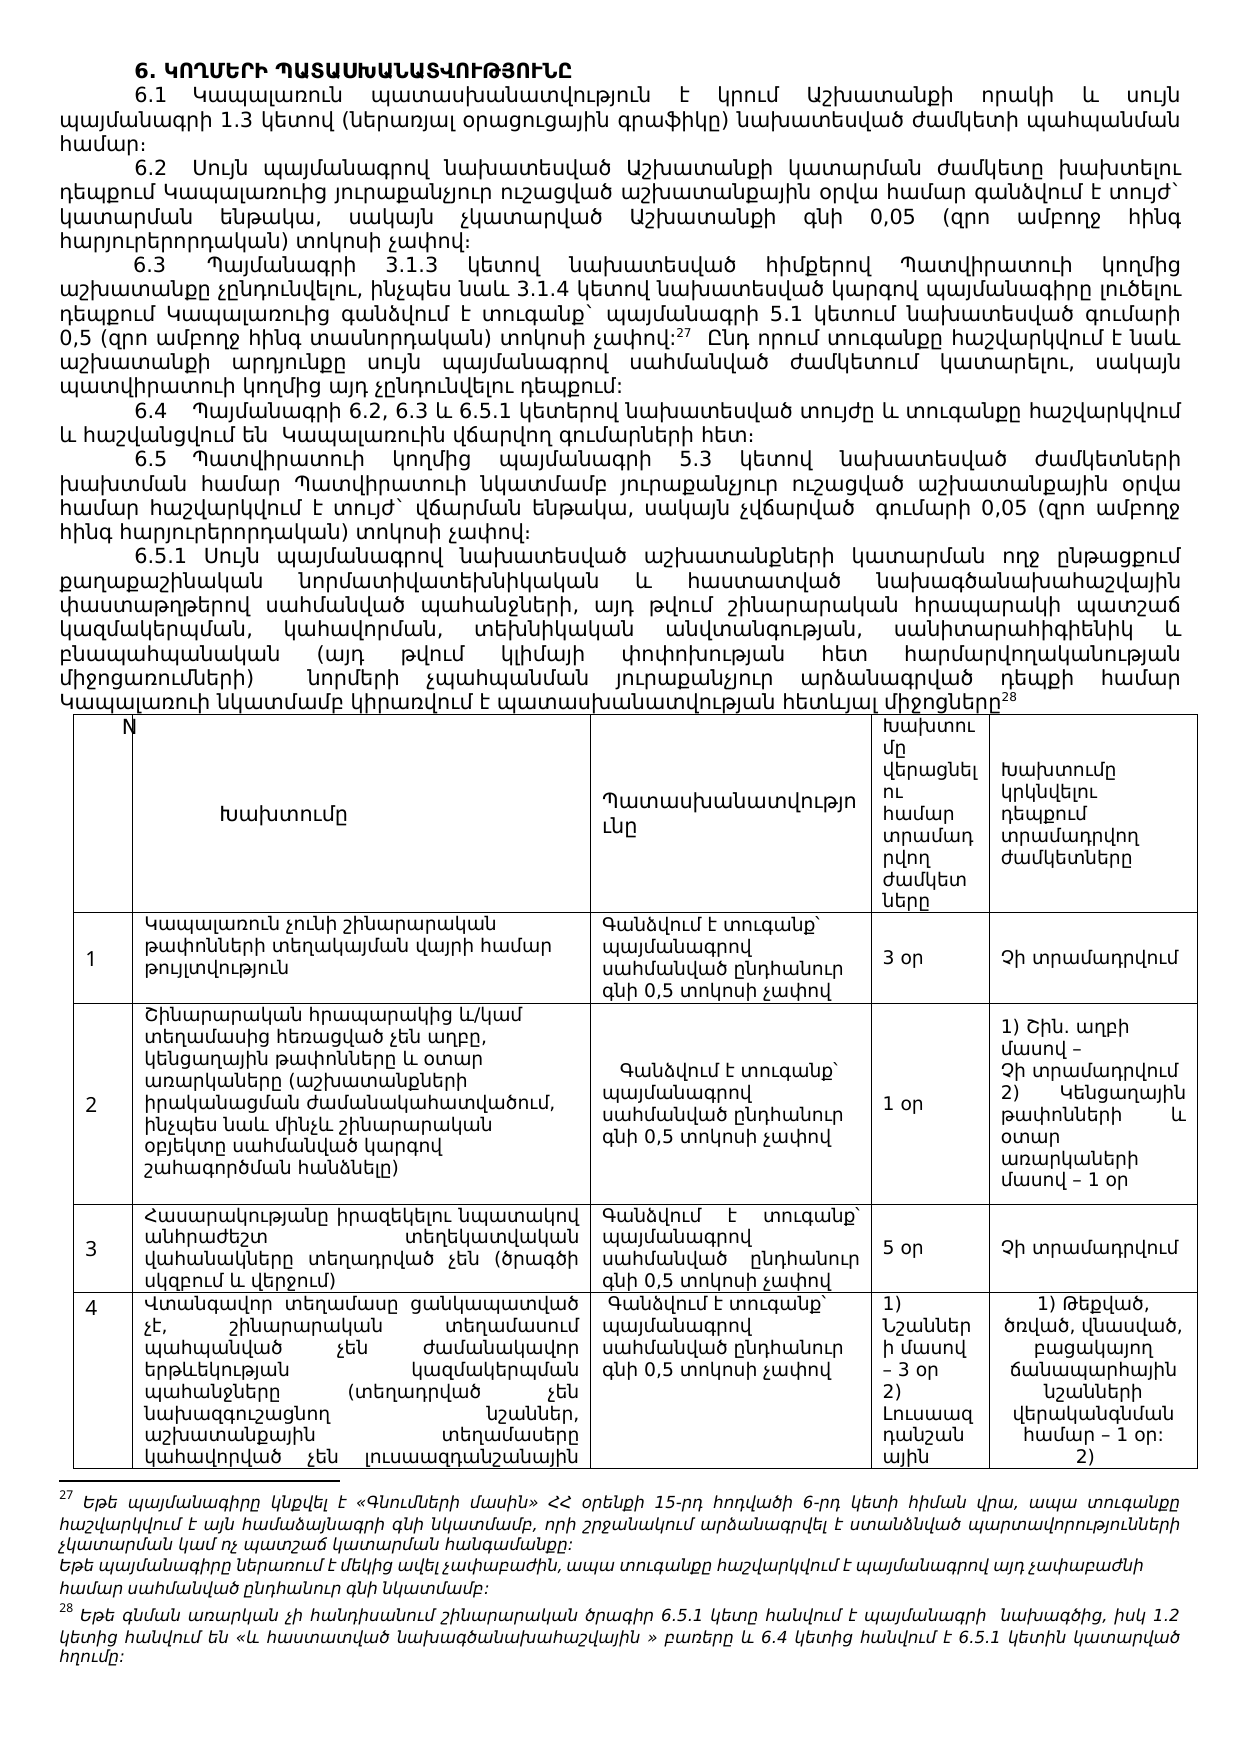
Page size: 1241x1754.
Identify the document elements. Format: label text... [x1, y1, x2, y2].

table_cell 3 օր [872, 913, 989, 1003]
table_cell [591, 1293, 871, 1468]
table_cell Կապալառուն չունի շինարարական թափոնների տեղակայման վայրի համար թույլտվություն [133, 913, 590, 1003]
table_cell Հասարակությանը իրազեկելու նպատակով անհրաժեշտ տեղեկատվական վահանակները տեղադրված չեն (ծրագծի սկզբում և վերջում) [133, 1205, 590, 1292]
table_cell 5 օր [872, 1205, 989, 1292]
table_cell 4 [74, 1293, 132, 1468]
table_cell 1 [74, 913, 132, 1003]
table_cell Գանձվում է տուգանք՝ պայմանագրով սահմանված ընդհանուր գնի 0,5 տոկոսի չափով [591, 913, 871, 1003]
table_cell Չի տրամադրվում [990, 1205, 1197, 1292]
table_cell Չի տրամադրվում [990, 913, 1197, 1003]
table_cell Գանձվում է տուգանք՝ պայմանագրով սահմանված ընդհանուր գնի 0,5 տոկոսի չափով [591, 1205, 871, 1292]
table_cell Գանձվում է տուգանք՝ պայմանագրով սահմանված ընդհանուր գնի 0,5 տոկոսի չափով [591, 1004, 871, 1203]
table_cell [872, 1293, 989, 1468]
table_header Խախտումը [133, 715, 590, 912]
table_header N [74, 715, 132, 912]
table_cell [990, 1293, 1197, 1468]
text 6.3 Պայմանագրի 3.1.3 կետով նախատեսված հիմքերով Պատվիրատուի կողմից աշխատանքը չընդունվելու, ինչպես նաև 3.1.4 կետով նախատեսված կարգով պայմանագիրը լուծելու դեպքում Կապալառուից գանձվում է տուգանք` պայմանագրի 5.1 կետում նախատեսված գումարի 0,5 (զրո ամբողջ հինգ տասնորդական) տոկոսի չափով: Ընդ որում տուգանքը հաշվարկվում է նաև աշխատանքի արդյունքը սույն պայմանագրով սահմանված ժամկետում կատարելու, սակայն պատվիրատուի կողմից այդ չընդունվելու դեպքում: [59, 253, 1181, 399]
table_cell 1 օր [872, 1004, 989, 1203]
table_header Խախտումը վերացնելու համար տրամադրվող ժամկետները [872, 715, 989, 912]
table_cell 2 [74, 1004, 132, 1203]
text 6.1 Կապալառուն պատասխանատվություն է կրում Աշխատանքի որակի և սույն պայմանագրի 1.3 կետով (ներառյալ օրացուցային գրաֆիկը) նախատեսված ժամկետի պահպանման համար։ [59, 83, 1181, 156]
text 6.4 Պայմանագրի 6.2, 6.3 և 6.5.1 կետերով նախատեսված տույժը և տուգանքը հաշվարկվում և հաշվանցվում են Կապալառուին վճարվող գումարների հետ։ [59, 399, 1181, 447]
table_cell 1) Շին. աղբի մասով – Չի տրամադրվում 2) Կենցաղային թափոնների և օտար առարկաների մասով – 1 օր [990, 1004, 1197, 1203]
table_header Պատասխանատվությունը [591, 715, 871, 912]
text 6.5 Պատվիրատուի կողմից պայմանագրի 5.3 կետով նախատեսված ժամկետների խախտման համար Պատվիրատուի նկատմամբ յուրաքանչյուր ուշացված աշխատանքային օրվա համար հաշվարկվում է տույժ` վճարման ենթակա, սակայն չվճարված գումարի 0,05 (զրո ամբողջ հինգ հարյուրերորդական) տոկոսի չափով։ [59, 447, 1181, 544]
text 6. ԿՈՂՄԵՐԻ ՊԱՏԱՍԽԱՆԱՏՎՈՒԹՅՈՒՆԸ [59, 59, 1181, 83]
text 6.5.1 Սույն պայմանագրով նախատեսված աշխատանքների կատարման ողջ ընթացքում քաղաքաշինական նորմատիվատեխնիկական և հաստատված նախագծանախահաշվային փաստաթղթերով սահմանված պահանջների, այդ թվում շինարարական հրապարակի պատշաճ կազմակերպման, կահավորման, տեխնիկական անվտանգության, սանիտարահիգիենիկ և բնապահպանական (այդ թվում կլիմայի փոփոխության հետ հարմարվողականության միջոցառումների) նորմերի չպահպանման յուրաքանչյուր արձանագրված դեպքի համար Կապալառուի նկատմամբ կիրառվում է պատասխանատվության հետևյալ միջոցները [59, 544, 1181, 714]
table_header Խախտումը կրկնվելու դեպքում տրամադրվող ժամկետները [990, 715, 1197, 912]
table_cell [133, 1293, 590, 1468]
table_cell 3 [74, 1205, 132, 1292]
text 6.2 Սույն պայմանագրով նախատեսված Աշխատանքի կատարման ժամկետը խախտելու դեպքում Կապալառուից յուրաքանչյուր ուշացված աշխատանքային օրվա համար գանձվում է տույժ` կատարման ենթակա, սակայն չկատարված Աշխատանքի գնի 0,05 (զրո ամբողջ հինգ հարյուրերորդական) տոկոսի չափով։ [59, 156, 1181, 253]
table_cell Շինարարական հրապարակից և/կամ տեղամասից հեռացված չեն աղբը, կենցաղային թափոնները և օտար առարկաները (աշխատանքների իրականացման ժամանակահատվածում, ինչպես նաև մինչև շինարարական օբյեկտը սահմանված կարգով շահագործման հանձնելը) [133, 1004, 590, 1203]
